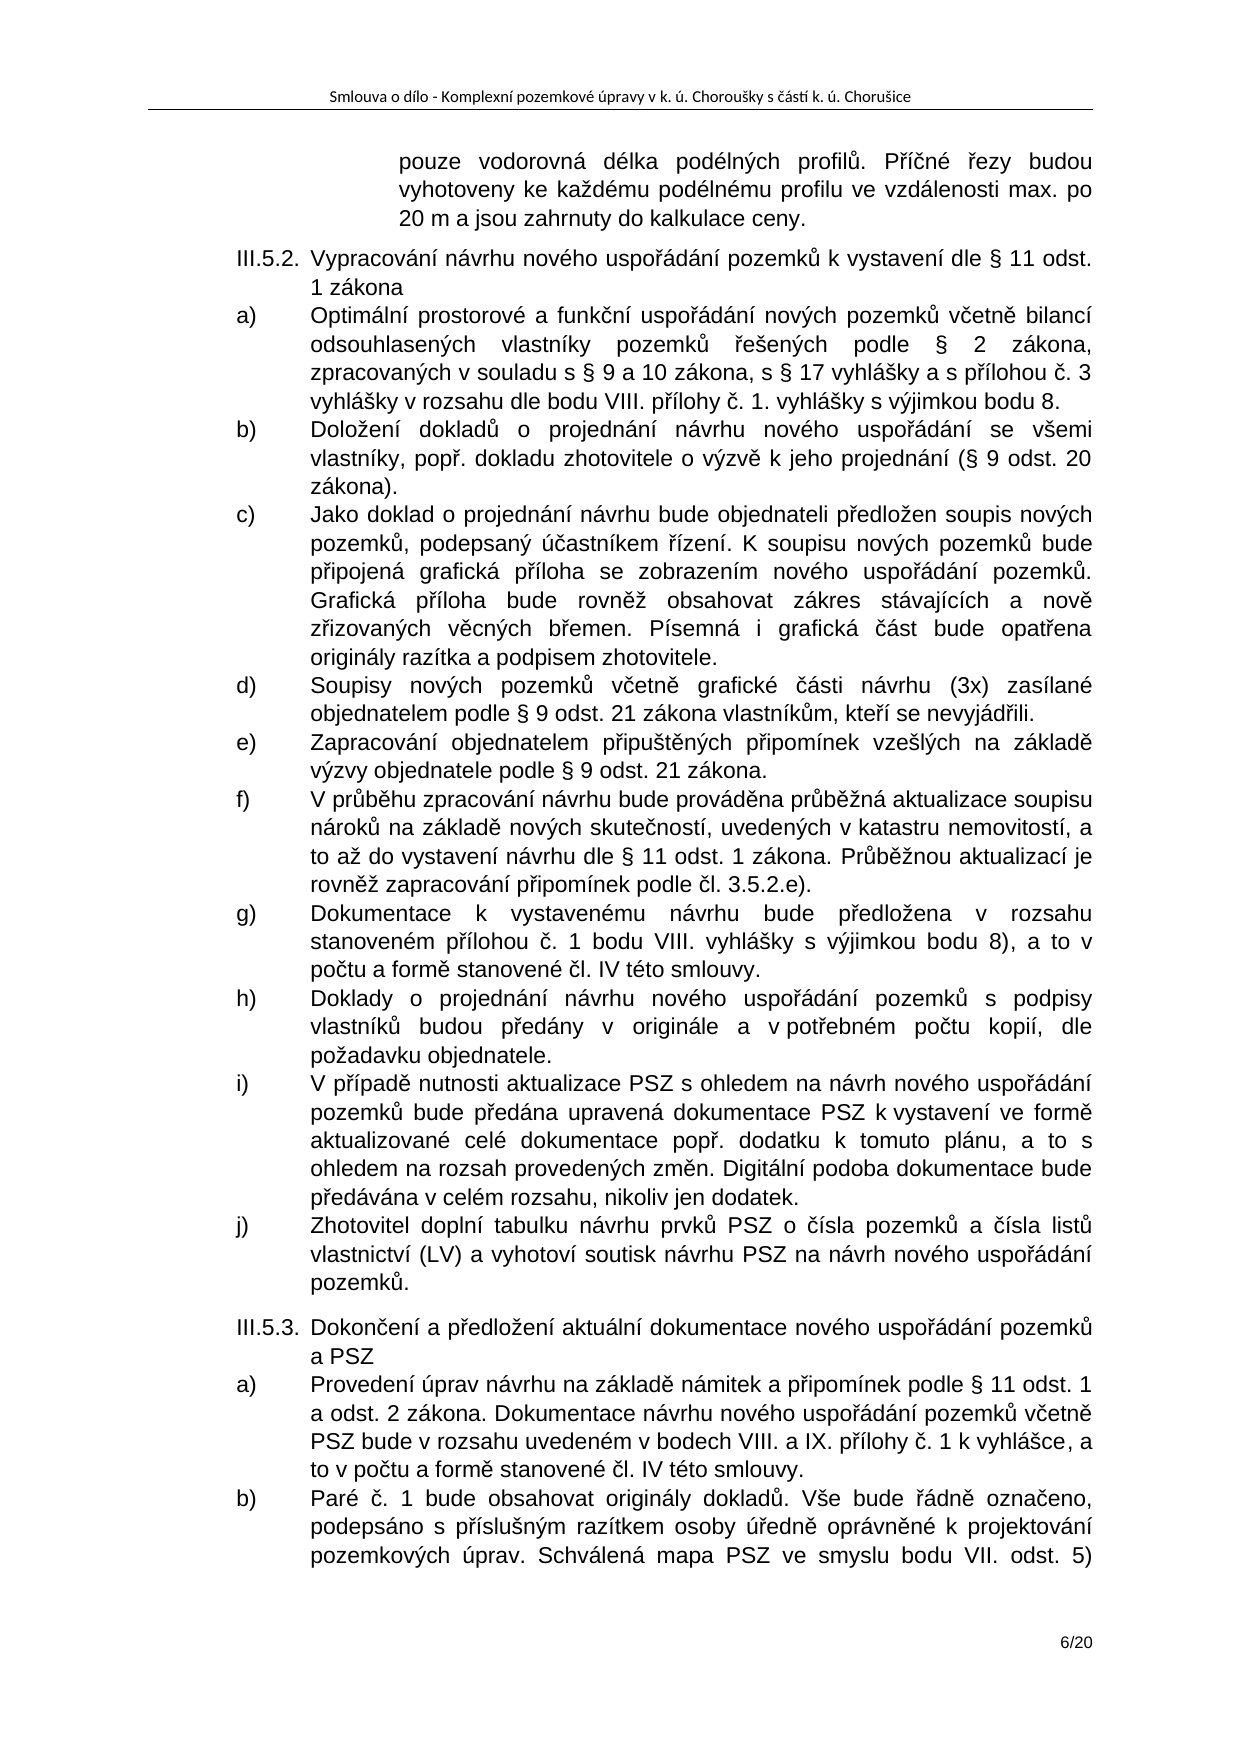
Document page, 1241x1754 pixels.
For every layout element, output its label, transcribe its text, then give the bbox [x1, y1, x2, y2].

text Zhotovitel doplní tabulku návrhu prvků PSZ o čísla pozemků a čísla listů vlastnictví (LV) a vyhotoví soutisk návrhu PSZ na návrh nového uspořádání pozemků. [236, 1212, 1093, 1296]
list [310, 148, 1093, 231]
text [236, 1485, 1093, 1568]
text Zapracování objednatelem připuštěných připomínek vzešlých na základě výzvy objednatele podle § 9 odst. 21 zákona. [236, 729, 1093, 784]
text Optimální prostorové a funkční uspořádání nových pozemků včetně bilancí odsouhlasených vlastníky pozemků řešených podle § 2 zákona, zpracovaných v souladu s § 9 a 10 zákona, s § 17 vyhlášky a s přílohou č. 3 vyhlášky v rozsahu dle bodu VIII. přílohy č. 1. vyhlášky s výjimkou bodu 8. [236, 302, 1093, 414]
text Jako doklad o projednání návrhu bude objednateli předložen soupis nových pozemků, podepsaný účastníkem řízení. K soupisu nových pozemků bude připojená grafická příloha se zobrazením nového uspořádání pozemků. Grafická příloha bude rovněž obsahovat zákres stávajících a nově zřizovaných věcných břemen. Písemná i grafická část bude opatřena originály razítka a podpisem zhotovitele. [236, 501, 1093, 670]
text Dokumentace k vystavenému návrhu bude předložena v rozsahu stanoveném přílohou č. 1 bodu VIII. vyhlášky s výjimkou bodu 8), a to v počtu a formě stanovené čl. IV této smlouvy. [236, 899, 1093, 983]
text Soupisy nových pozemků včetně grafické části návrhu (3x) zasílané objednatelem podle § 9 odst. 21 zákona vlastníkům, kteří se nevyjádřili. [236, 672, 1093, 727]
text Dokončení a předložení aktuální dokumentace nového uspořádání pozemků a PSZ [236, 1314, 1093, 1369]
text Doložení dokladů o projednání návrhu nového uspořádání se všemi vlastníky, popř. dokladu zhotovitele o výzvě k jeho projednání (§ 9 odst. 20 zákona). [236, 416, 1093, 499]
text V průběhu zpracování návrhu bude prováděna průběžná aktualizace soupisu nároků na základě nových skutečností, uvedených v katastru nemovitostí, a to až do vystavení návrhu dle § 11 odst. 1 zákona. Průběžnou aktualizací je rovněž zapracování připomínek podle čl. 3.5.2.e). [236, 786, 1093, 897]
text Vypracování návrhu nového uspořádání pozemků k vystavení dle § 11 odst. 1 zákona [236, 245, 1093, 300]
text Doklady o projednání návrhu nového uspořádání pozemků s podpisy vlastníků budou předány v originále a v potřebném počtu kopií, dle požadavku objednatele. [236, 985, 1093, 1068]
text V případě nutnosti aktualizace PSZ s ohledem na návrh nového uspořádání pozemků bude předána upravená dokumentace PSZ k vystavení ve formě aktualizované celé dokumentace popř. dodatku k tomuto plánu, a to s ohledem na rozsah provedených změn. Digitální podoba dokumentace bude předávána v celém rozsahu, nikoliv jen dodatek. [236, 1070, 1093, 1210]
text Provedení úprav návrhu na základě námitek a připomínek podle § 11 odst. 1 a odst. 2 zákona. Dokumentace návrhu nového uspořádání pozemků včetně PSZ bude v rozsahu uvedeném v bodech VIII. a IX. přílohy č. 1 k vyhlášce, a to v počtu a formě stanovené čl. IV této smlouvy. [236, 1371, 1093, 1483]
